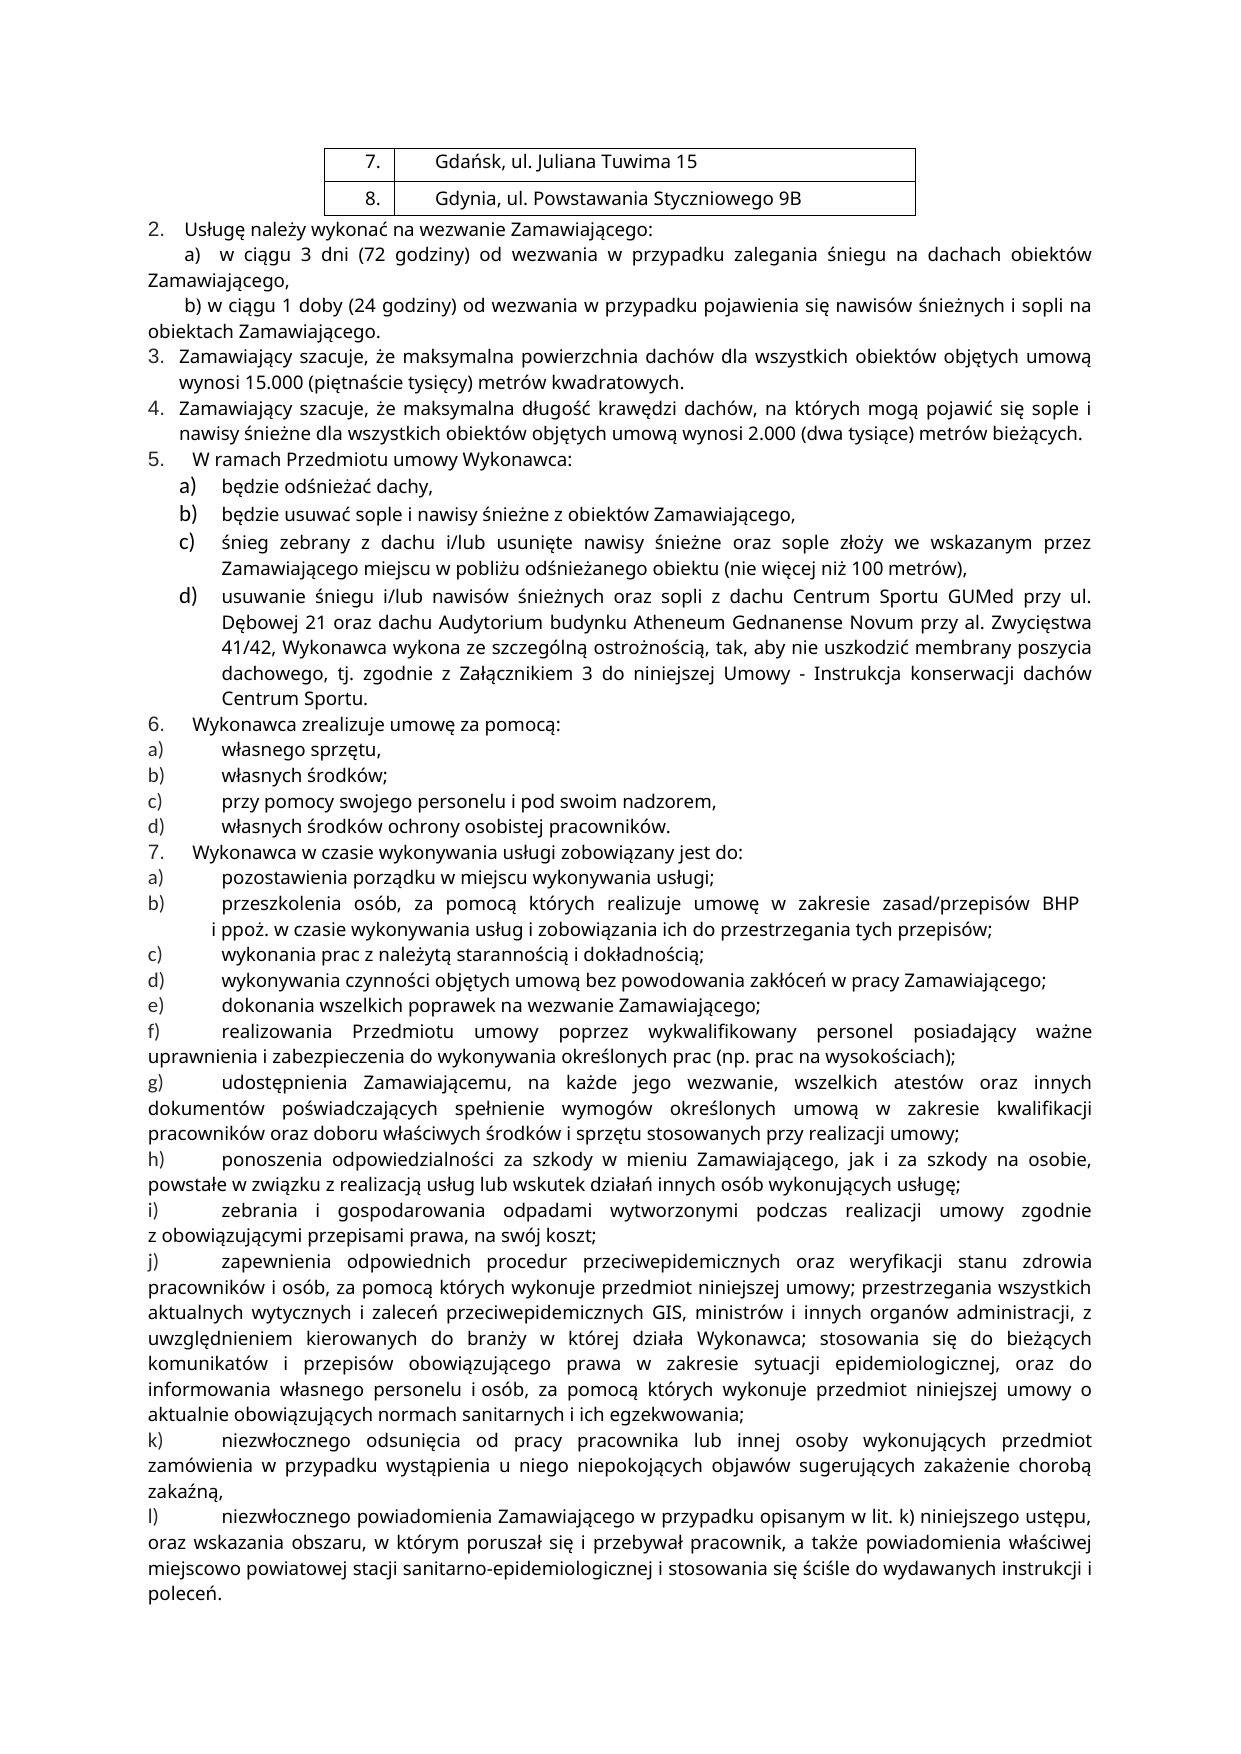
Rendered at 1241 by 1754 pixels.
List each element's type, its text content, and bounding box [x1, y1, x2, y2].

list a) w ciągu 3 dni (72 godziny) od wezwania w przypadku zalegania śniegu na dachach obiektów Zamawiającego, [148, 242, 1093, 293]
list będzie odśnieżać dachy, [148, 471, 1093, 499]
list Usługę należy wykonać na wezwanie Zamawiającego: [148, 216, 1093, 242]
list przy pomocy swojego personelu i pod swoim nadzorem, [148, 788, 1093, 813]
list Wykonawca w czasie wykonywania usługi zobowiązany jest do: [148, 839, 1093, 864]
list pozostawienia porządku w miejscu wykonywania usługi; [148, 864, 1093, 890]
list dokonania wszelkich poprawek na wezwanie Zamawiającego; [148, 993, 1093, 1018]
list Wykonawca zrealizuje umowę za pomocą: [148, 711, 1093, 737]
table_cell 8. [325, 182, 394, 215]
list wykonania prac z należytą starannością i dokładnością; [148, 941, 1093, 967]
list niezwłocznego powiadomienia Zamawiającego w przypadku opisanym w lit. k) niniejszego ustępu, oraz wskazania obszaru, w którym poruszał się i przebywał pracownik, a także powiadomienia właściwej miejscowo powiatowej stacji sanitarno-epidemiologicznej i stosowania się ściśle do wydawanych instrukcji i poleceń. [148, 1504, 1093, 1606]
list W ramach Przedmiotu umowy Wykonawca: [148, 446, 1093, 471]
list przeszkolenia osób, za pomocą których realizuje umowę w zakresie zasad/przepisów BHP i ppoż. w czasie wykonywania usług i zobowiązania ich do przestrzegania tych przepisów; [148, 890, 1093, 941]
table_cell 7. [325, 149, 394, 181]
list wykonywania czynności objętych umową bez powodowania zakłóceń w pracy Zamawiającego; [148, 967, 1093, 993]
list Zamawiający szacuje, że maksymalna długość krawędzi dachów, na których mogą pojawić się sople i nawisy śnieżne dla wszystkich obiektów objętych umową wynosi 2.000 (dwa tysiące) metrów bieżących. [148, 395, 1093, 446]
table_cell Gdynia, ul. Powstawania Styczniowego 9B [395, 182, 915, 215]
table_cell Gdańsk, ul. Juliana Tuwima 15 [395, 149, 915, 181]
list zebrania i gospodarowania odpadami wytworzonymi podczas realizacji umowy zgodnie z obowiązującymi przepisami prawa, na swój koszt; [148, 1197, 1093, 1248]
list będzie usuwać sople i nawisy śnieżne z obiektów Zamawiającego, [148, 499, 1093, 527]
list własnych środków; [148, 762, 1093, 788]
list realizowania Przedmiotu umowy poprzez wykwalifikowany personel posiadający ważne uprawnienia i zabezpieczenia do wykonywania określonych prac (np. prac na wysokościach); [148, 1018, 1093, 1069]
list śnieg zebrany z dachu i/lub usunięte nawisy śnieżne oraz sople złoży we wskazanym przez Zamawiającego miejscu w pobliżu odśnieżanego obiektu (nie więcej niż 100 metrów), [179, 527, 1093, 581]
list b) w ciągu 1 doby (24 godziny) od wezwania w przypadku pojawienia się nawisów śnieżnych i sopli na obiektach Zamawiającego. [148, 293, 1093, 344]
list niezwłocznego odsunięcia od pracy pracownika lub innej osoby wykonujących przedmiot zamówienia w przypadku wystąpienia u niego niepokojących objawów sugerujących zakażenie chorobą zakaźną, [148, 1427, 1093, 1504]
list ponoszenia odpowiedzialności za szkody w mieniu Zamawiającego, jak i za szkody na osobie, powstałe w związku z realizacją usług lub wskutek działań innych osób wykonujących usługę; [148, 1146, 1093, 1197]
list zapewnienia odpowiednich procedur przeciwepidemicznych oraz weryfikacji stanu zdrowia pracowników i osób, za pomocą których wykonuje przedmiot niniejszej umowy; przestrzegania wszystkich aktualnych wytycznych i zaleceń przeciwepidemicznych GIS, ministrów i innych organów administracji, z uwzględnieniem kierowanych do branży w której działa Wykonawca; stosowania się do bieżących komunikatów i przepisów obowiązującego prawa w zakresie sytuacji epidemiologicznej, oraz do informowania własnego personelu i osób, za pomocą których wykonuje przedmiot niniejszej umowy o aktualnie obowiązujących normach sanitarnych i ich egzekwowania; [148, 1248, 1093, 1427]
list własnych środków ochrony osobistej pracowników. [148, 813, 1093, 839]
list własnego sprzętu, [148, 737, 1093, 762]
list udostępnienia Zamawiającemu, na każde jego wezwanie, wszelkich atestów oraz innych dokumentów poświadczających spełnienie wymogów określonych umową w zakresie kwalifikacji pracowników oraz doboru właściwych środków i sprzętu stosowanych przy realizacji umowy; [148, 1069, 1093, 1146]
list Zamawiający szacuje, że maksymalna powierzchnia dachów dla wszystkich obiektów objętych umową wynosi 15.000 (piętnaście tysięcy) metrów kwadratowych. [148, 344, 1093, 395]
list usuwanie śniegu i/lub nawisów śnieżnych oraz sopli z dachu Centrum Sportu GUMed przy ul. Dębowej 21 oraz dachu Audytorium budynku Atheneum Gednanense Novum przy al. Zwycięstwa 41/42, Wykonawca wykona ze szczególną ostrożnością, tak, aby nie uszkodzić membrany poszycia dachowego, tj. zgodnie z Załącznikiem 3 do niniejszej Umowy - Instrukcja konserwacji dachów Centrum Sportu. [179, 581, 1093, 711]
